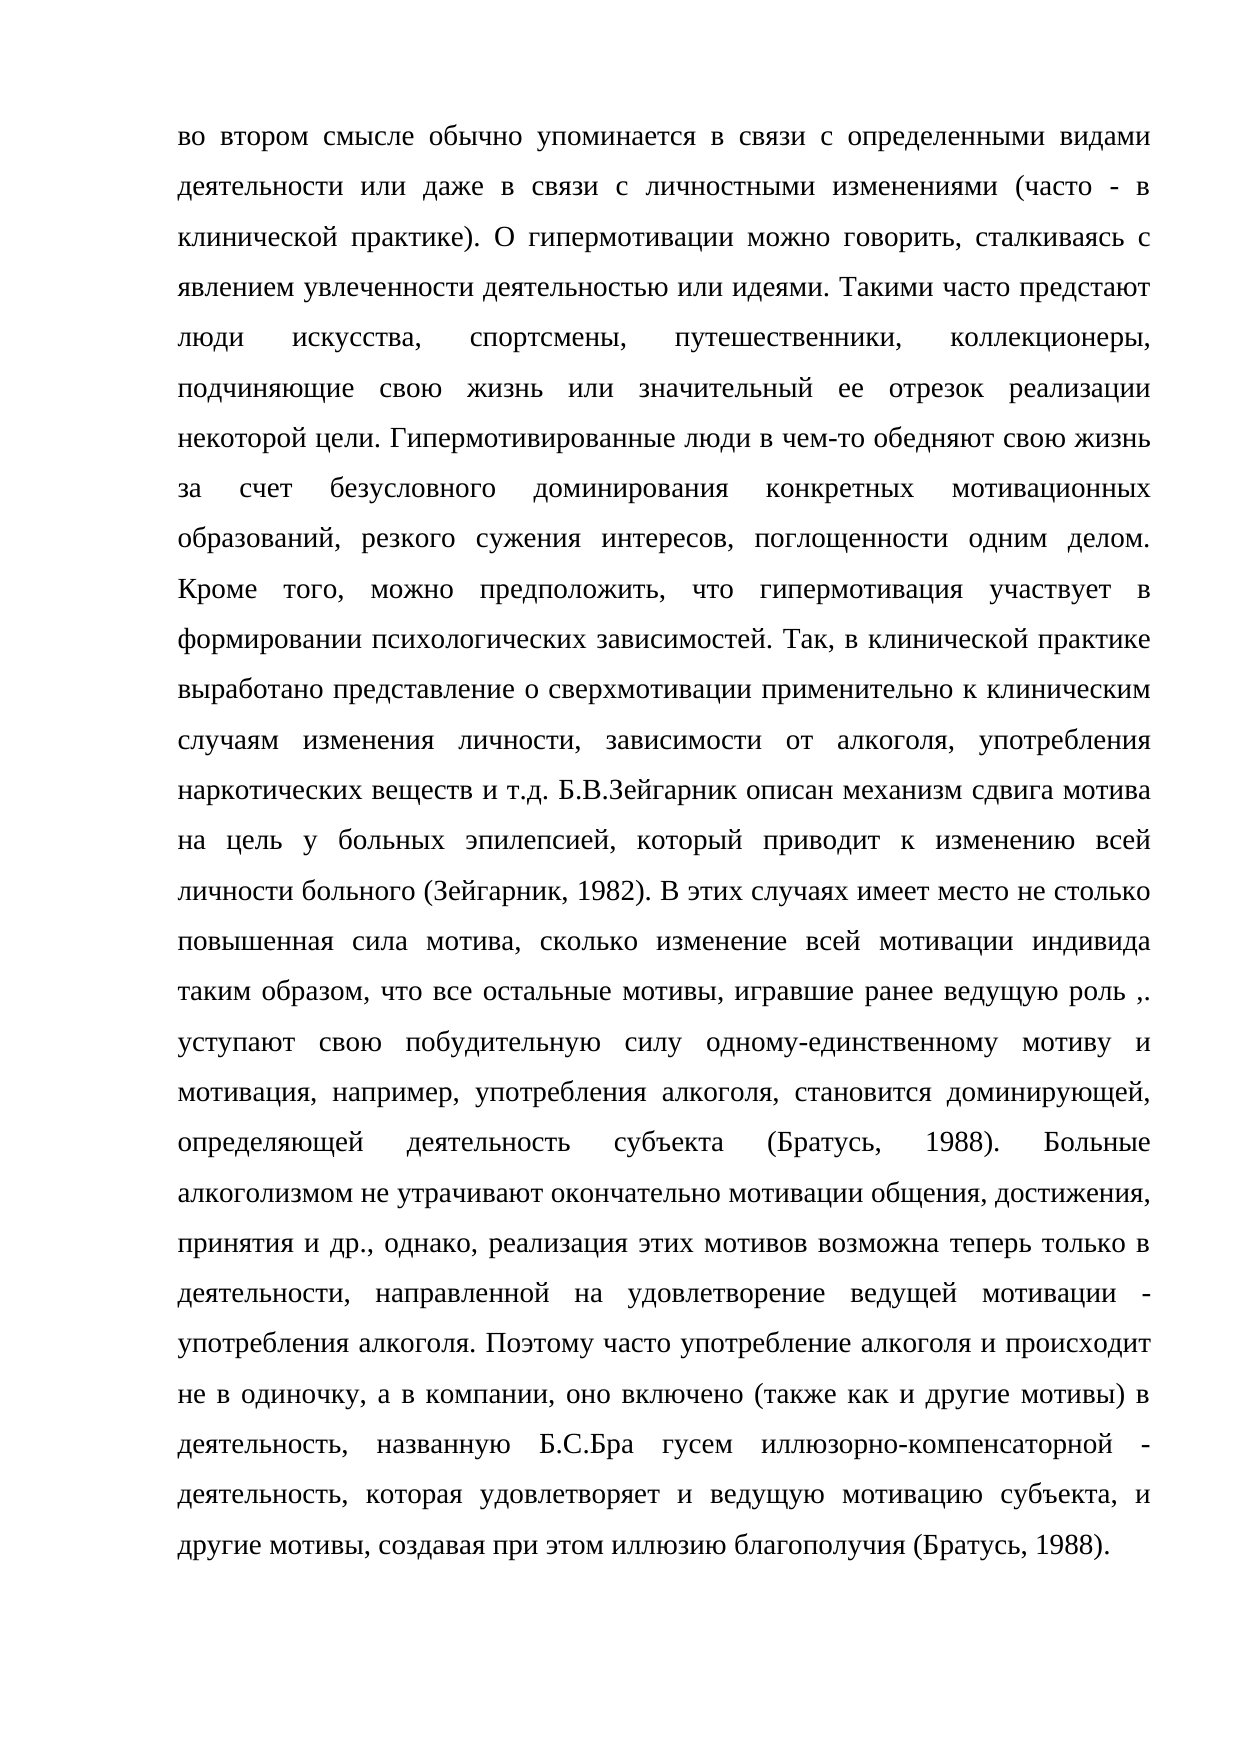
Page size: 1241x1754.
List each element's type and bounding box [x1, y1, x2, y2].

text [177, 118, 1152, 1560]
